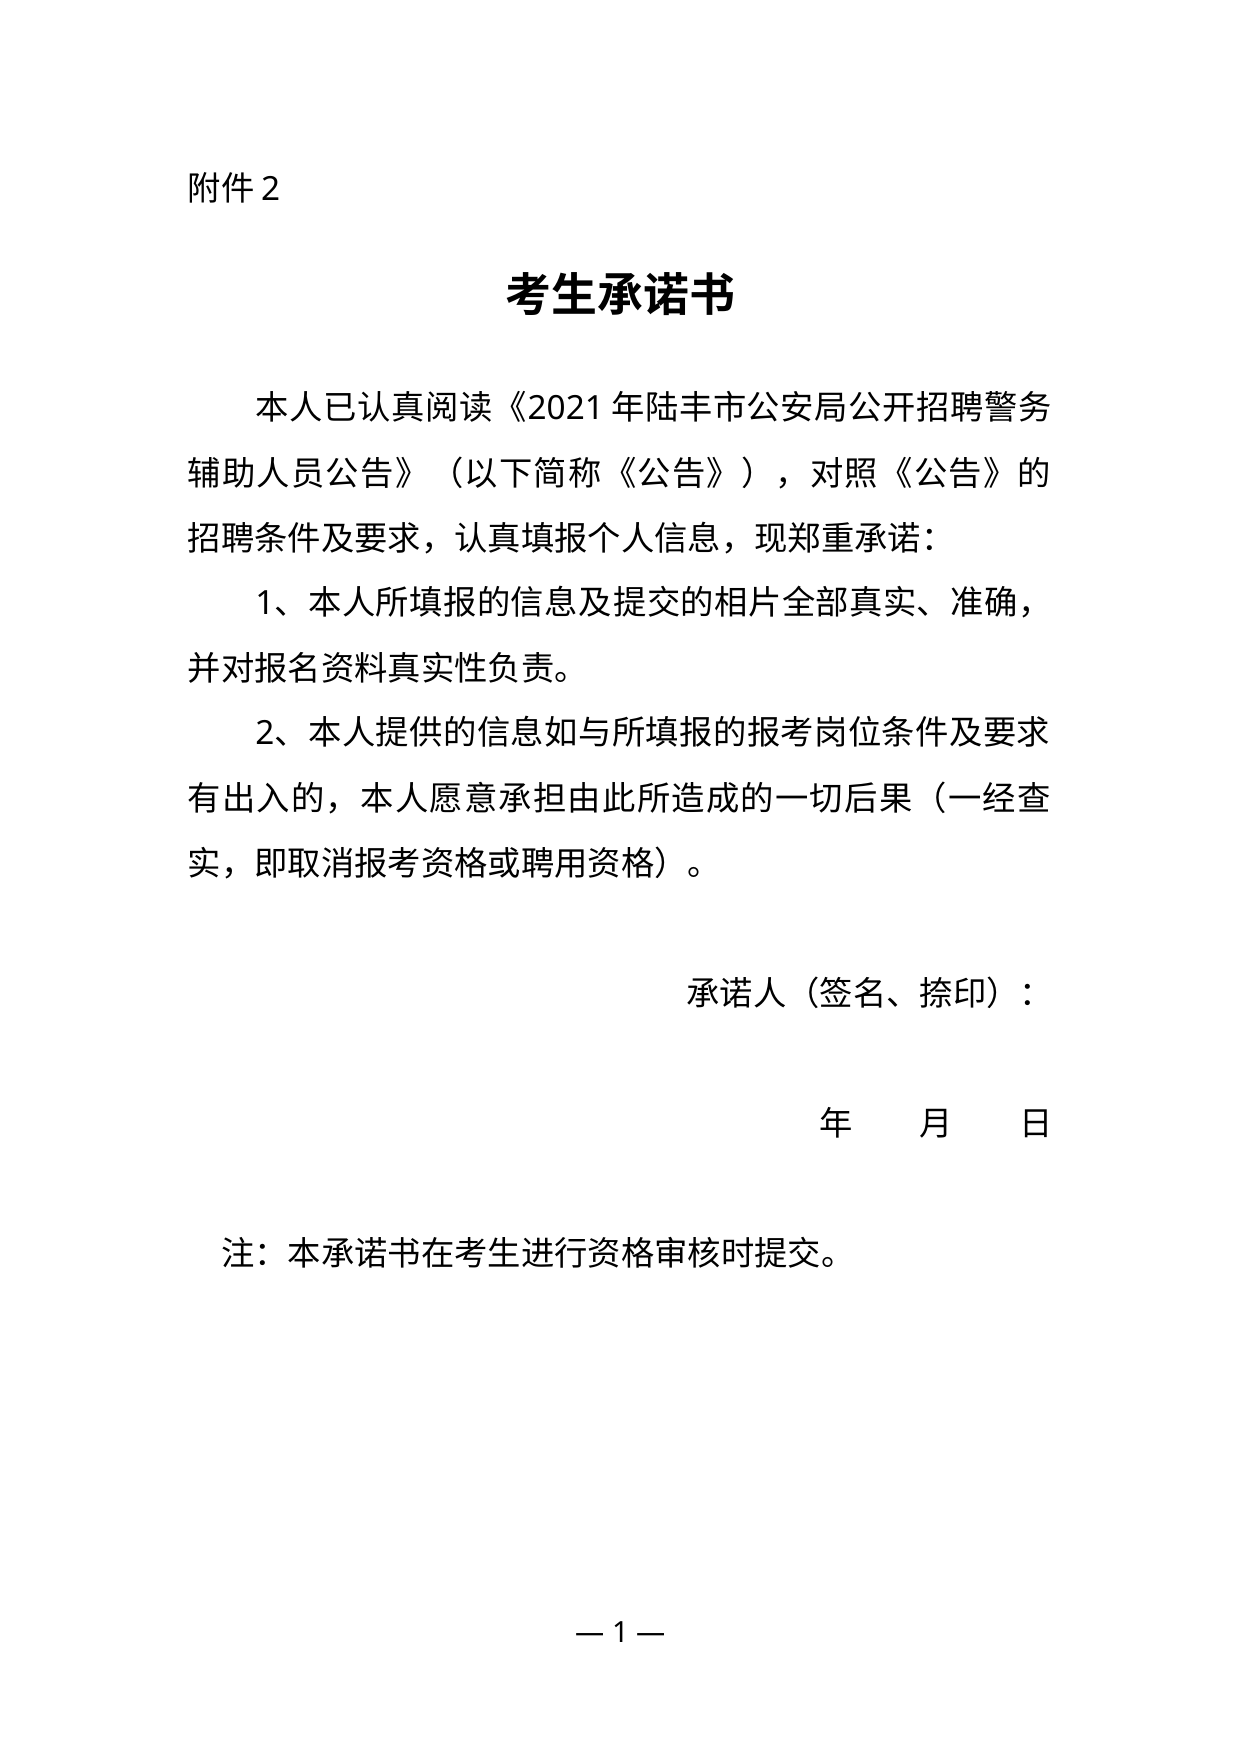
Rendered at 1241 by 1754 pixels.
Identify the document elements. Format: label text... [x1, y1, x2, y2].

text 年 月 日 [187, 1088, 1053, 1153]
text 承诺人（签名、捺印）： [187, 958, 1053, 1023]
text 考生承诺书 [187, 243, 1053, 340]
text 附件2 [187, 162, 1053, 210]
text 2、本人提供的信息如与所填报的报考岗位条件及要求有出入的，本人愿意承担由此所造成的一切后果（一经查实，即取消报考资格或聘用资格）。 [187, 698, 1053, 893]
text 1、本人所填报的信息及提交的相片全部真实、准确，并对报名资料真实性负责。 [187, 568, 1053, 698]
text 注：本承诺书在考生进行资格审核时提交。 [187, 1218, 1053, 1283]
text 本人已认真阅读《2021年陆丰市公安局公开招聘警务辅助人员公告》（以下简称《公告》），对照《公告》的招聘条件及要求，认真填报个人信息，现郑重承诺： [187, 373, 1053, 568]
